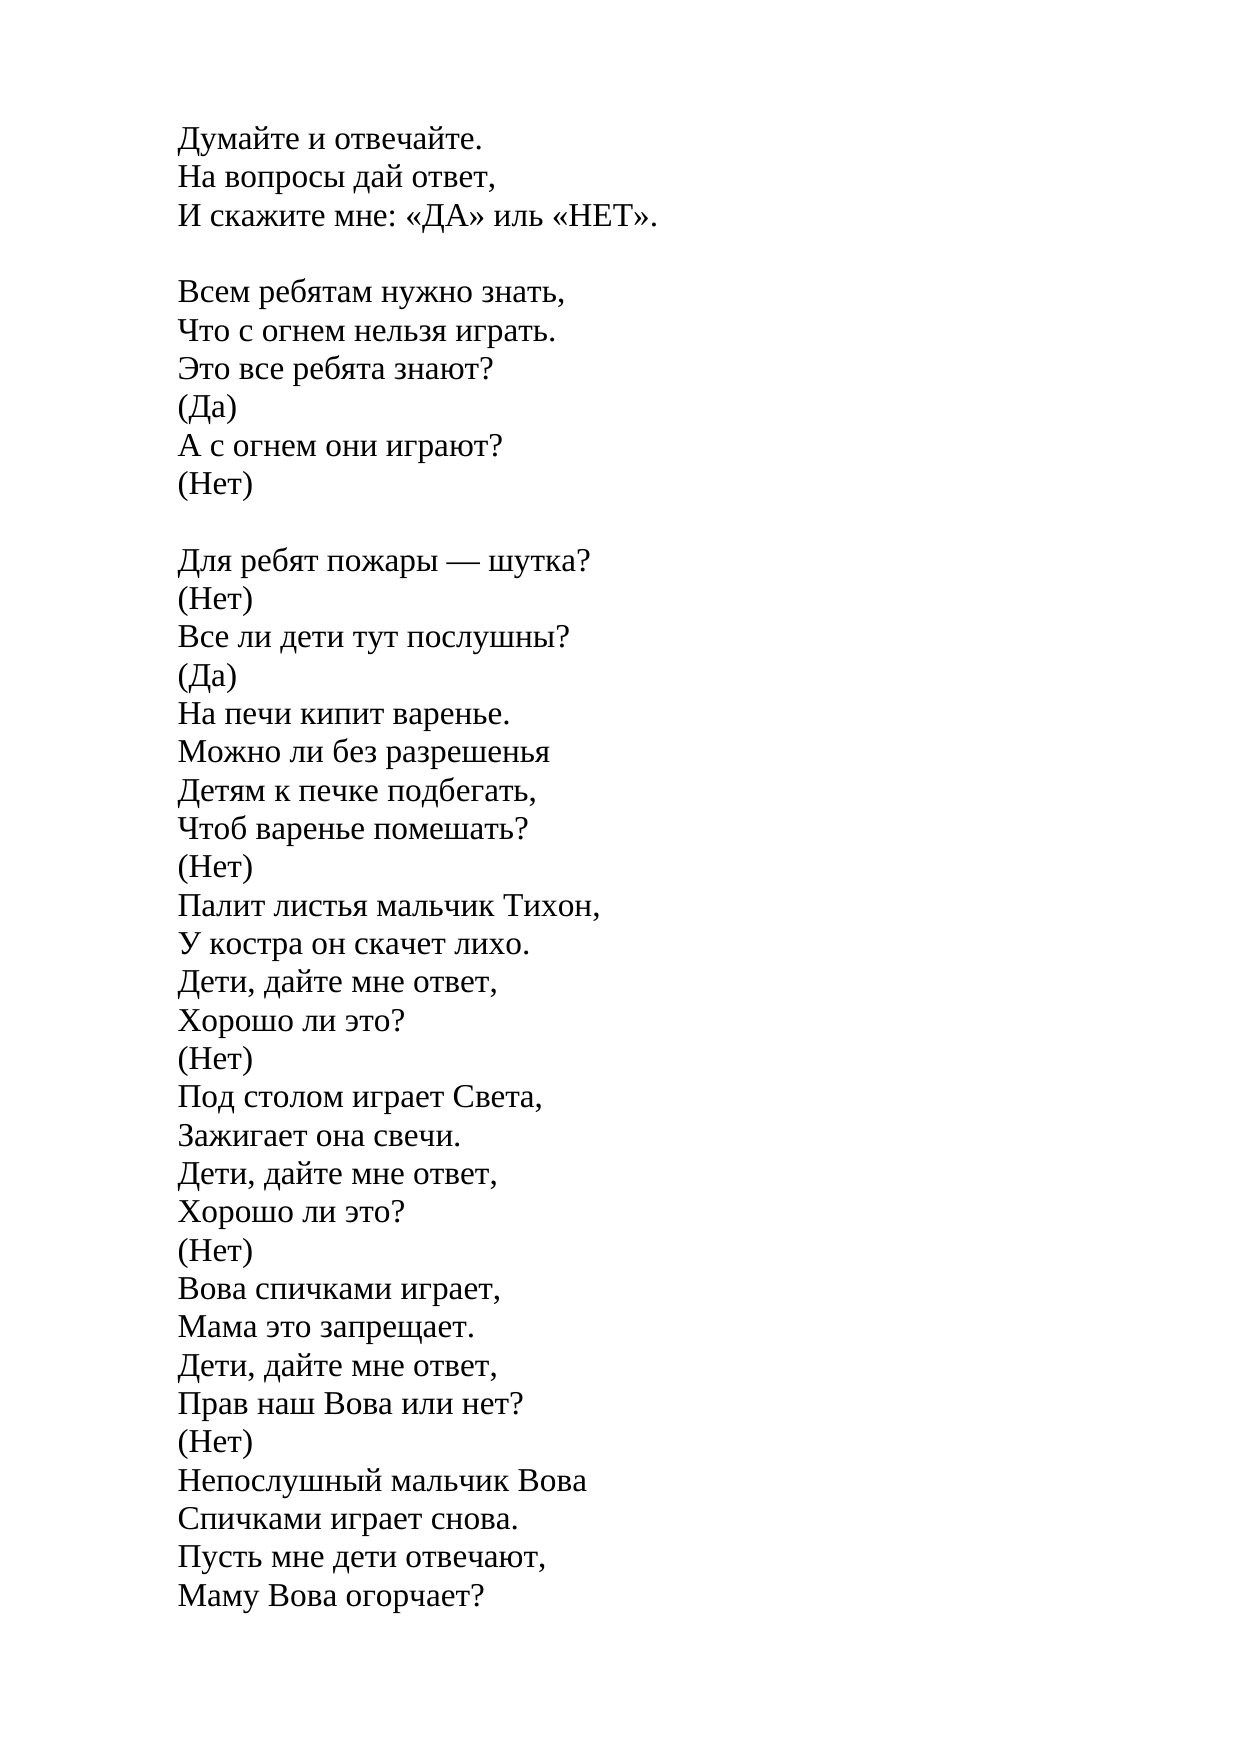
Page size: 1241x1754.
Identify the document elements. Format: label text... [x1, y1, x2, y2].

text (Да) [177, 655, 1152, 693]
text (Да) [177, 386, 1152, 425]
text (Нет) [177, 846, 1152, 885]
text (Нет) [177, 1230, 1152, 1268]
text Дети, дайте мне ответ, [177, 1345, 1152, 1383]
text Чтоб варенье помешать? [177, 808, 1152, 846]
text Всем ребятам нужно знать, [177, 271, 1152, 310]
text Спичками играет снова. [177, 1498, 1152, 1536]
text На печи кипит варенье. [177, 693, 1152, 731]
text Можно ли без разрешенья [177, 731, 1152, 770]
text Все ли дети тут послушны? [177, 616, 1152, 655]
text Это все ребята знают? [177, 348, 1152, 386]
text Хорошо ли это? [177, 1000, 1152, 1038]
text Маму Вова огорчает? [177, 1575, 1152, 1613]
text Для ребят пожары — шутка? [177, 540, 1152, 578]
text Детям к печке подбегать, [177, 770, 1152, 808]
text На вопросы дай ответ, [177, 156, 1152, 195]
text Под столом играет Света, [177, 1076, 1152, 1115]
text А с огнем они играют? [177, 425, 1152, 463]
text (Нет) [177, 1421, 1152, 1460]
text (Нет) [177, 1038, 1152, 1076]
text (Нет) [177, 463, 1152, 501]
text Дети, дайте мне ответ, [177, 1153, 1152, 1191]
text (Нет) [177, 578, 1152, 616]
text И скажите мне: «ДА» иль «НЕТ». [177, 195, 1152, 233]
text Прав наш Вова или нет? [177, 1383, 1152, 1421]
text Пусть мне дети отвечают, [177, 1536, 1152, 1575]
text Вова спичками играет, [177, 1268, 1152, 1306]
text Дети, дайте мне ответ, [177, 961, 1152, 1000]
text Что с огнем нельзя играть. [177, 310, 1152, 348]
text Палит листья мальчик Тихон, [177, 885, 1152, 923]
text У костра он скачет лихо. [177, 923, 1152, 961]
text Хорошо ли это? [177, 1191, 1152, 1230]
text Зажигает она свечи. [177, 1115, 1152, 1153]
text Мама это запрещает. [177, 1306, 1152, 1345]
text Думайте и отвечайте. [177, 118, 1152, 156]
text Непослушный мальчик Вова [177, 1460, 1152, 1498]
